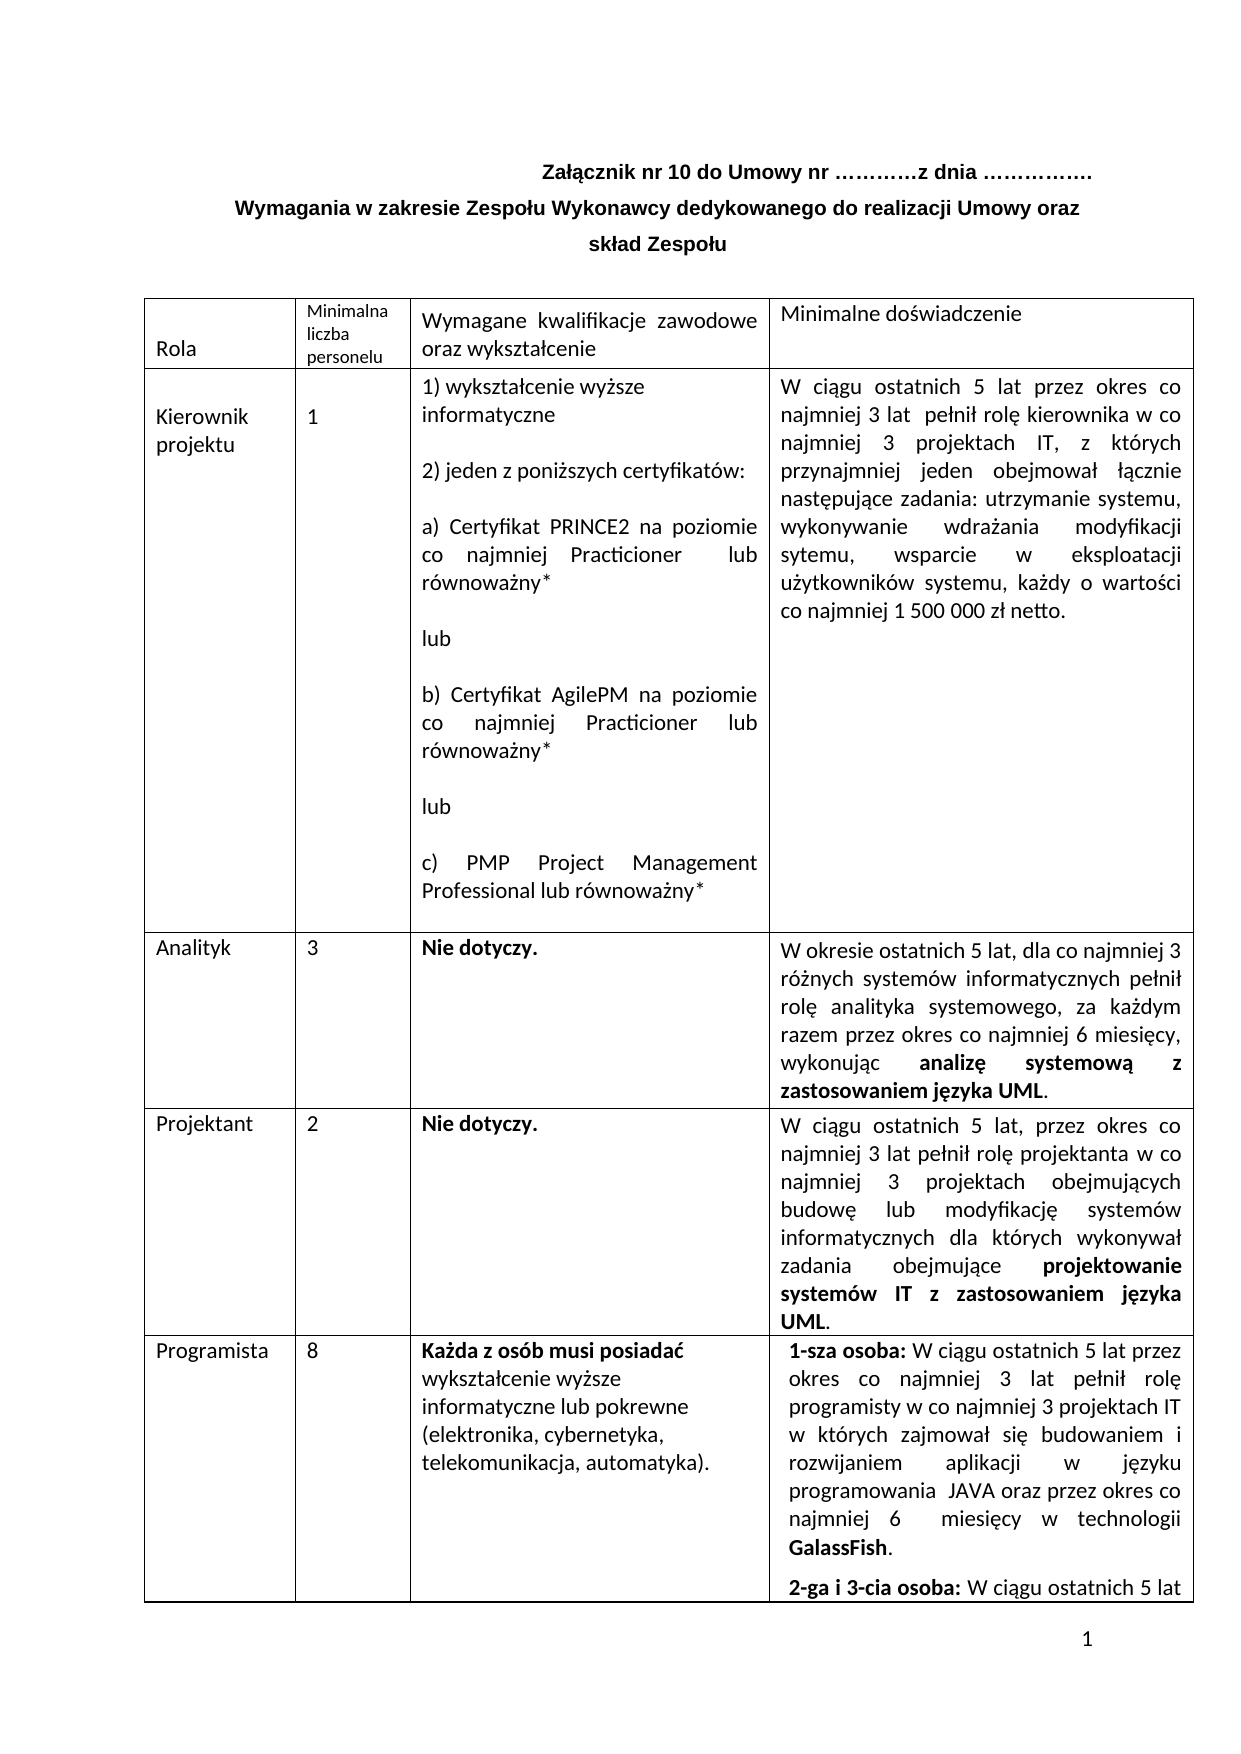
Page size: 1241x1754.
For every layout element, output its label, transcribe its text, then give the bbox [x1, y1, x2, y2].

table_cell 1 [296, 369, 410, 932]
table_cell 2 [296, 1109, 410, 1335]
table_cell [411, 1336, 769, 1601]
table_cell Nie dotyczy. [411, 1109, 769, 1335]
table_header Minimalne doświadczenie [770, 299, 1193, 368]
table_cell W ciągu ostatnich 5 lat, przez okres co najmniej 3 lat pełnił rolę projektanta w co najmniej 3 projektach obejmujących budowę lub modyfikację systemów informatycznych dla których wykonywał zadania obejmujące projektowanie systemów IT z zastosowaniem języka UML. [770, 1109, 1193, 1335]
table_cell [770, 1336, 1193, 1601]
text Wymagania w zakresie Zespołu Wykonawcy dedykowanego do realizacji Umowy oraz skład Zespołu [223, 196, 1093, 256]
text Załącznik nr 10 do Umowy nr …………z dnia ……………. [148, 160, 1093, 184]
table_cell 1) wykształcenie wyższe informatyczne 2) jeden z poniższych certyfikatów: a) Certyfikat PRINCE2 na poziomie co najmniej Practicioner lub równoważny* lub b) Certyfikat AgilePM na poziomie co najmniej Practicioner lub równoważny* lub c) PMP Project Management Professional lub równoważny* [411, 369, 769, 932]
table_cell 8 [296, 1336, 410, 1601]
table_cell Projektant [145, 1109, 295, 1335]
table_header Rola [145, 299, 295, 368]
table_cell Analityk [145, 933, 295, 1108]
table_cell W okresie ostatnich 5 lat, dla co najmniej 3 różnych systemów informatycznych pełnił rolę analityka systemowego, za każdym razem przez okres co najmniej 6 miesięcy, wykonując analizę systemową z zastosowaniem języka UML. [770, 933, 1193, 1108]
table_cell Kierownik projektu [145, 369, 295, 932]
table_cell 3 [296, 933, 410, 1108]
table_cell W ciągu ostatnich 5 lat przez okres co najmniej 3 lat pełnił rolę kierownika w co najmniej 3 projektach IT, z których przynajmniej jeden obejmował łącznie następujące zadania: utrzymanie systemu, wykonywanie wdrażania modyfikacji sytemu, wsparcie w eksploatacji użytkowników systemu, każdy o wartości co najmniej 1 500 000 zł netto. [770, 369, 1193, 932]
table_cell Nie dotyczy. [411, 933, 769, 1108]
table_header Wymagane kwalifikacje zawodowe oraz wykształcenie [411, 299, 769, 368]
table_cell Programista [145, 1336, 295, 1601]
table_header Minimalna liczba personelu [296, 299, 410, 368]
